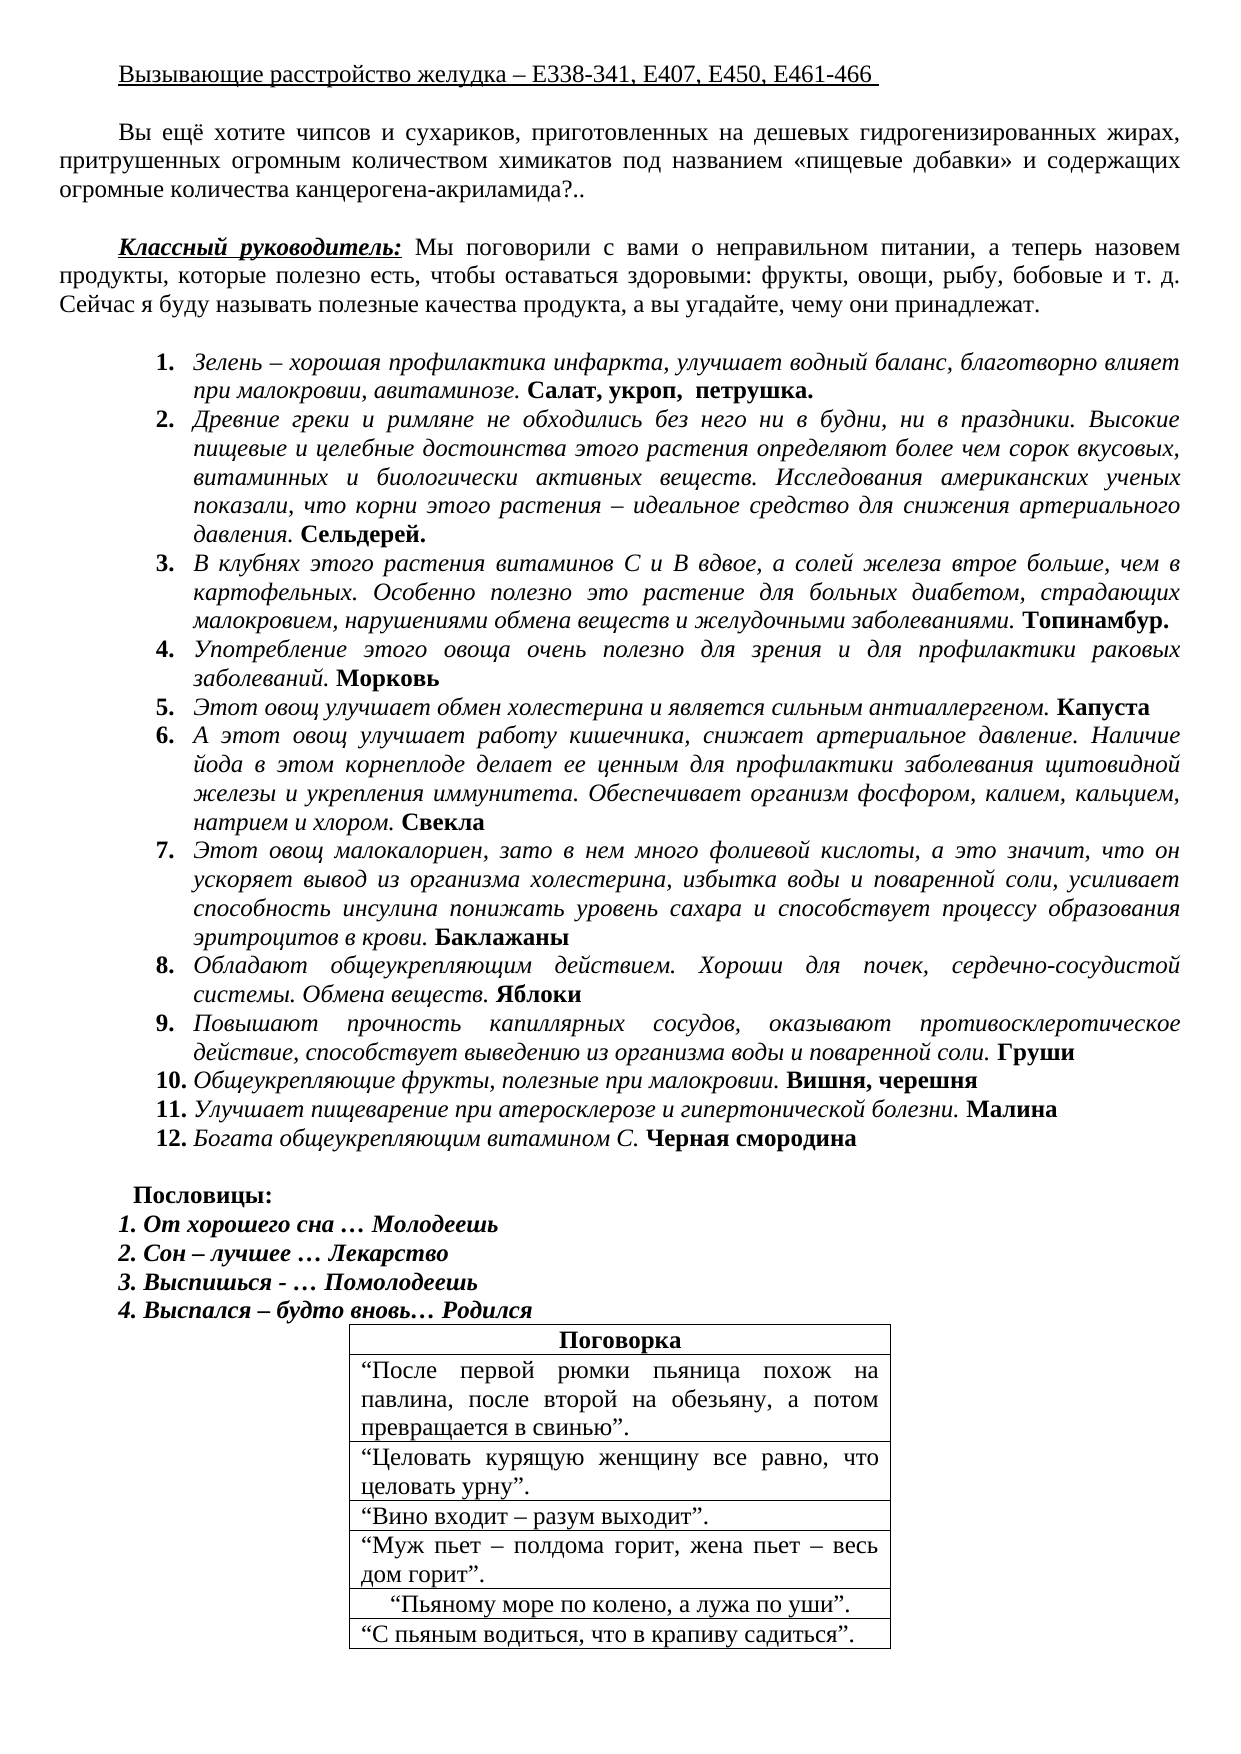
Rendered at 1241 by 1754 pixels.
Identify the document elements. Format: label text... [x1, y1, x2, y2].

list Зелень – хорошая профилактика инфаркта, улучшает водный баланс, благотворно влияет при малокровии, авитаминозе. Салат, укроп, петрушка. [156, 347, 1181, 404]
list Употребление этого овоща очень полезно для зрения и для профилактики раковых заболеваний. Морковь [156, 634, 1181, 692]
list А этот овощ улучшает работу кишечника, снижает артериальное давление. Наличие йода в этом корнеплоде делает ее ценным для профилактики заболевания щитовидной железы и укрепления иммунитета. Обеспечивает организм фосфором, калием, кальцием, натрием и хлором. Свекла [156, 720, 1181, 835]
table_cell “После первой рюмки пьяница похож на павлина, после второй на обезьяну, а потом превращается в свинью”. [350, 1355, 890, 1441]
text Классный руководитель: Мы поговорили с вами о неправильном питании, а теперь назовем продукты, которые полезно есть, чтобы оставаться здоровыми: фрукты, овощи, рыбу, бобовые и т. д. Сейчас я буду называть полезные качества продукта, а вы угадайте, чему они принадлежат. [59, 232, 1181, 318]
list Обладают общеукрепляющим действием. Хороши для почек, сердечно-сосудистой системы. Обмена веществ. Яблоки [156, 950, 1181, 1008]
text Вы ещё хотите чипсов и сухариков, приготовленных на дешевых гидрогенизированных жирах, притрушенных огромным количеством химикатов под названием «пищевые добавки» и содержащих огромные количества канцерогена-акриламида?.. [59, 117, 1181, 203]
text Пословицы: [59, 1180, 1181, 1209]
text 1. От хорошего сна … Молодеешь [59, 1209, 1181, 1238]
table_cell “Вино входит – разум выходит”. [350, 1501, 890, 1529]
list Этот овощ малокалориен, зато в нем много фолиевой кислоты, а это значит, что он ускоряет вывод из организма холестерина, избытка воды и поваренной соли, усиливает способность инсулина понижать уровень сахара и способствует процессу образования эритроцитов в крови. Баклажаны [156, 835, 1181, 950]
table_cell “Пьяному море по колено, а лужа по уши”. [350, 1589, 890, 1618]
list Улучшает пищеварение при атеросклерозе и гипертонической болезни. Малина [156, 1094, 1181, 1123]
list В клубнях этого растения витаминов С и В вдвое, а солей железа втрое больше, чем в картофельных. Особенно полезно это растение для больных диабетом, страдающих малокровием, нарушениями обмена веществ и желудочными заболеваниями. Топинамбур. [156, 548, 1181, 634]
table_cell “Муж пьет – полдома горит, жена пьет – весь дом горит”. [350, 1531, 890, 1588]
text Вызывающие расстройство желудка – Е338-341, Е407, Е450, Е461-466 [59, 59, 1181, 117]
text 3. Выспишься - … Помолодеешь [59, 1267, 1181, 1295]
list Богата общеукрепляющим витамином С. Черная смородина [156, 1123, 1181, 1152]
list Общеукрепляющие фрукты, полезные при малокровии. Вишня, черешня [156, 1065, 1181, 1094]
table_cell “С пьяным водиться, что в крапиву садиться”. [350, 1619, 890, 1648]
list Этот овощ улучшает обмен холестерина и является сильным антиаллергеном. Капуста [156, 692, 1181, 720]
text 4. Выспался – будто вновь… Родился [59, 1295, 1181, 1324]
table_header Поговорка [350, 1325, 890, 1354]
list Повышают прочность капиллярных сосудов, оказывают противосклеротическое действие, способствует выведению из организма воды и поваренной соли. Груши [156, 1008, 1181, 1065]
table_cell “Целовать курящую женщину все равно, что целовать урну”. [350, 1442, 890, 1500]
text 2. Сон – лучшее … Лекарство [59, 1238, 1181, 1267]
list Древние греки и римляне не обходились без него ни в будни, ни в праздники. Высокие пищевые и целебные достоинства этого растения определяют более чем сорок вкусовых, витаминных и биологически активных веществ. Исследования американских ученых показали, что корни этого растения – идеальное средство для снижения артериального давления. Сельдерей. [156, 404, 1181, 548]
